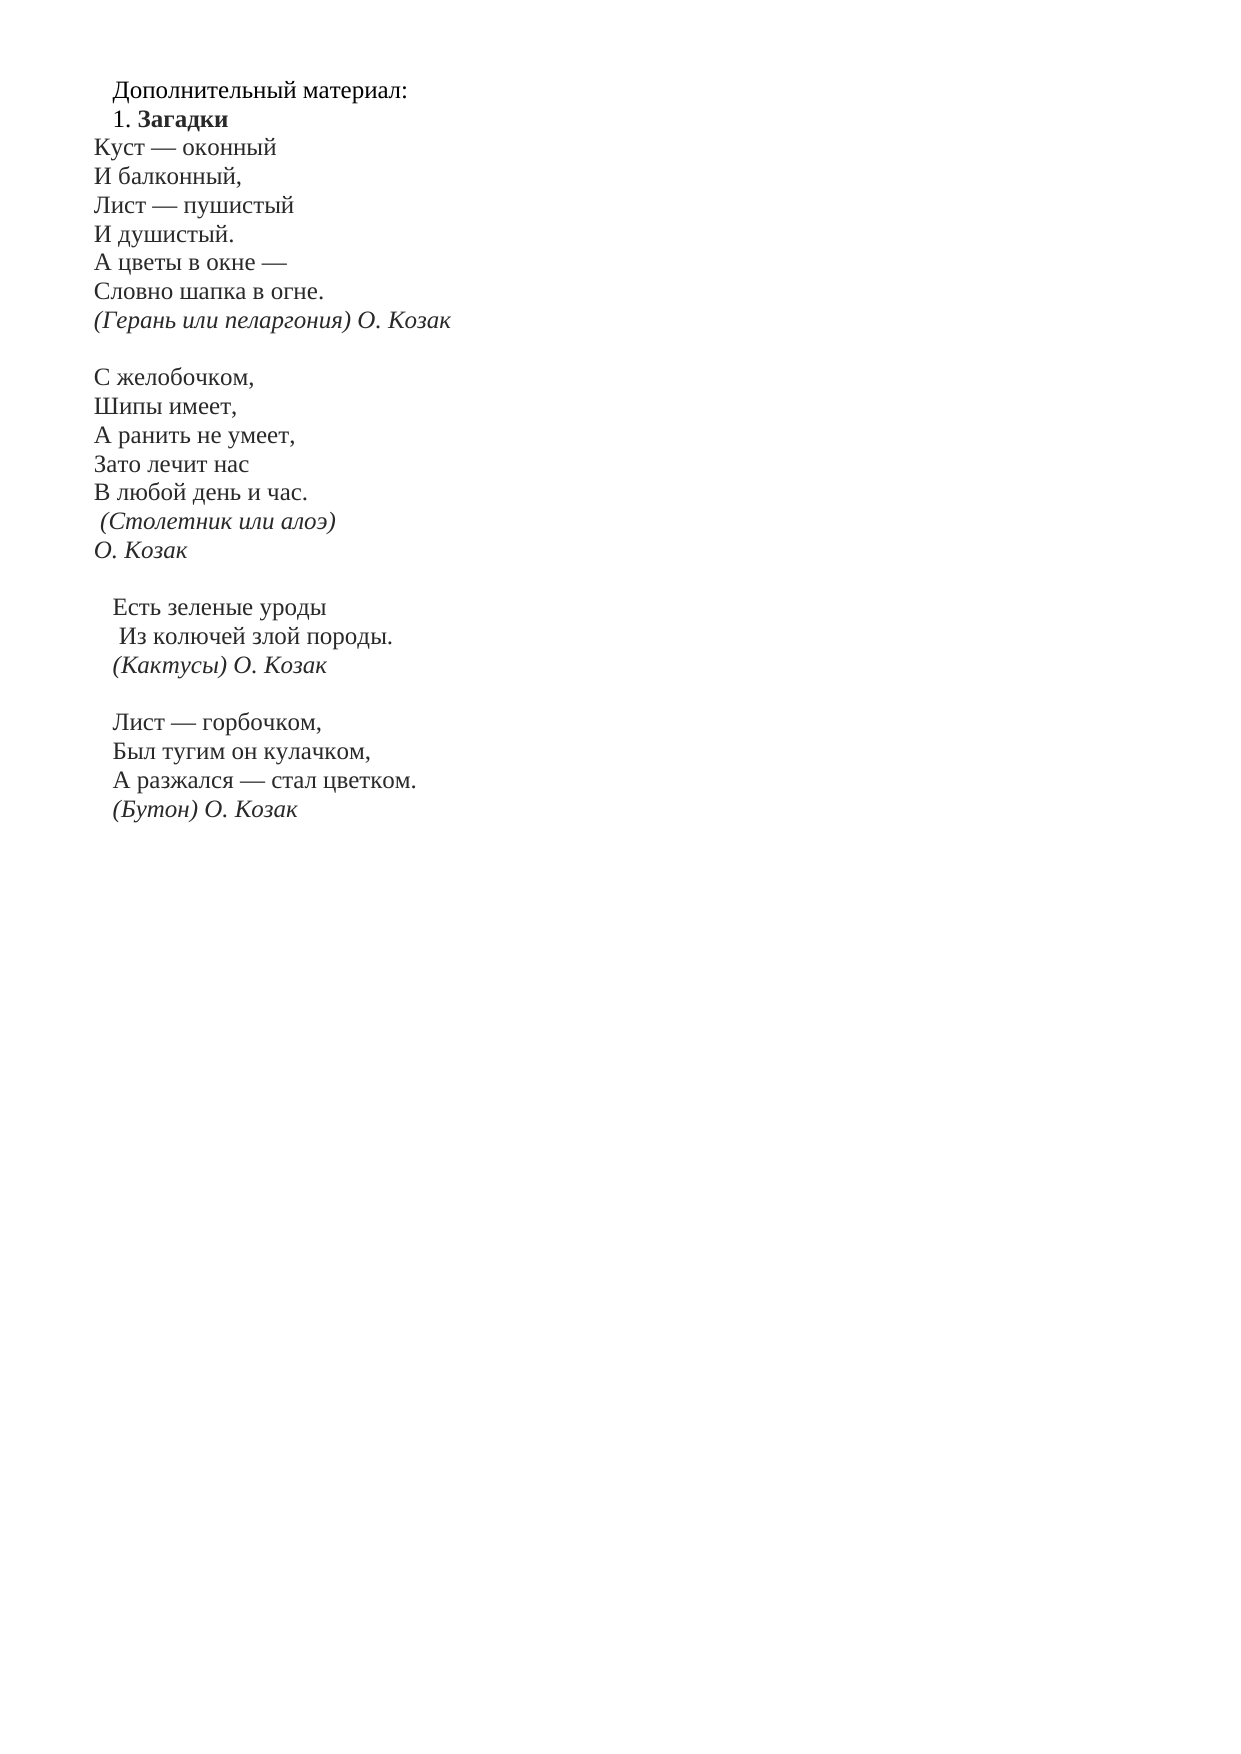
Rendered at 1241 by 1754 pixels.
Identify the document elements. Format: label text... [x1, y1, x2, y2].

text Лист — пушистый [94, 190, 1144, 219]
text Куст — оконный [94, 132, 1144, 161]
text И душистый. [94, 219, 1144, 247]
text Есть зеленые уроды [94, 592, 1144, 621]
text В любой день и час. [94, 477, 1144, 506]
text 1. Загадки [94, 104, 1144, 132]
text (Герань или пеларгония) О. Козак [94, 305, 1144, 334]
text О. Козак [94, 535, 1144, 564]
text Дополнительный материал: [94, 75, 1144, 104]
text (Столетник или алоэ) [94, 506, 1144, 535]
text Шипы имеет, [94, 391, 1144, 420]
text А цветы в окне — [94, 247, 1144, 276]
text Словно шапка в огне. [94, 276, 1144, 305]
text Был тугим он кулачком, [94, 736, 1144, 765]
text И балконный, [94, 161, 1144, 190]
text Лист — горбочком, [94, 707, 1144, 736]
text (Бутон) О. Козак [94, 794, 1144, 822]
text Зато лечит нас [94, 449, 1144, 477]
text (Кактусы) О. Козак [94, 650, 1144, 679]
text С желобочком, [94, 362, 1144, 391]
text Из колючей злой породы. [94, 621, 1144, 650]
text А ранить не умеет, [94, 420, 1144, 449]
text А разжался — стал цветком. [94, 765, 1144, 794]
